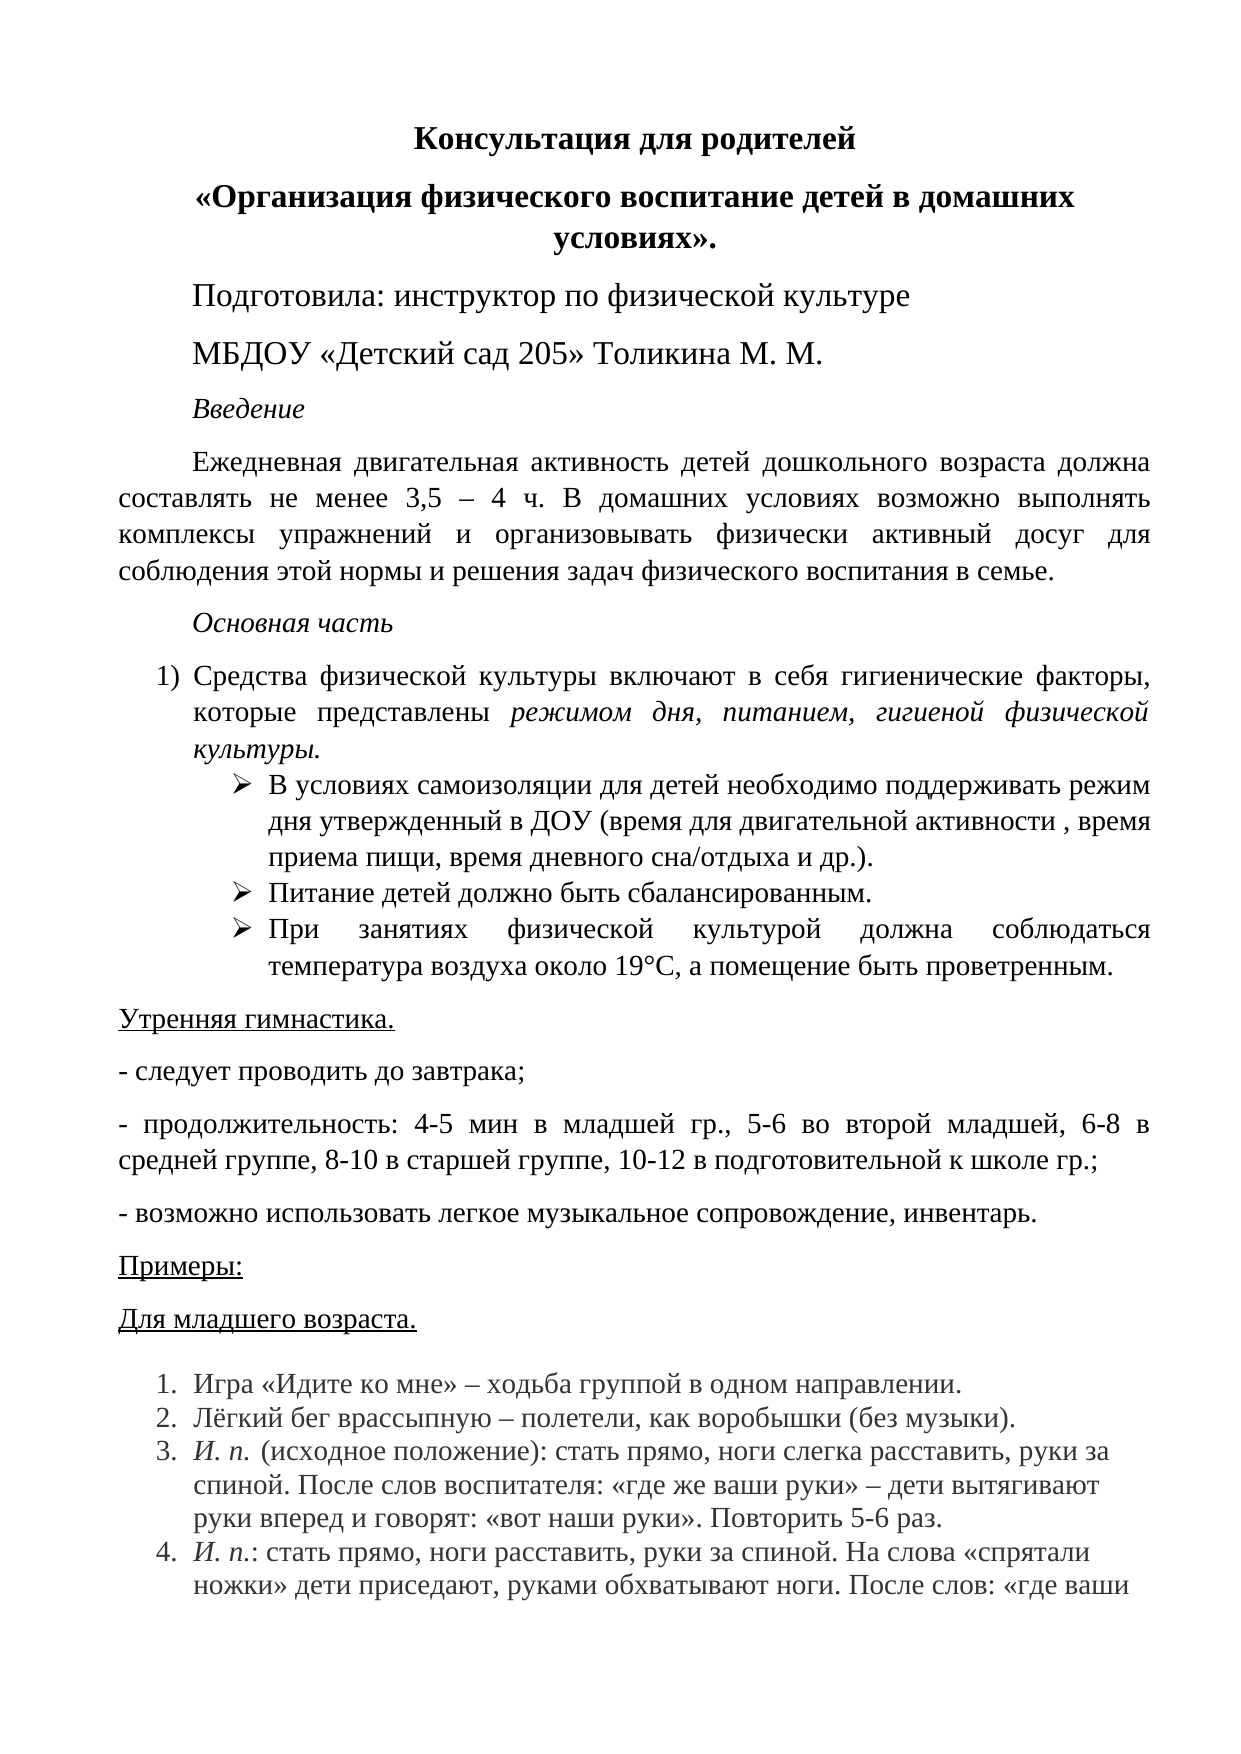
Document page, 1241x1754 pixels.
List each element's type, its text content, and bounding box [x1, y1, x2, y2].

text - следует проводить до завтрака; [118, 1053, 1152, 1087]
text Примеры: [118, 1248, 1152, 1282]
list Лёгкий бег врассыпную – полетели, как воробышки (без музыки). [156, 1400, 1152, 1433]
text Ежедневная двигательная активность детей дошкольного возраста должна составлять не менее 3,5 – 4 ч. В домашних условиях возможно выполнять комплексы упражнений и организовывать физически активный досуг для соблюдения этой нормы и решения задач физического воспитания в семье. [118, 444, 1152, 586]
text - возможно использовать легкое музыкальное сопровождение, инвентарь. [118, 1195, 1152, 1229]
list При занятиях физической культурой должна соблюдаться температура воздуха около 19°С, а помещение быть проветренным. [231, 912, 1152, 981]
text МБДОУ «Детский сад 205» Толикина М. М. [118, 333, 1152, 372]
text - продолжительность: 4-5 мин в младшей гр., 5-6 во второй младшей, 6-8 в средней группе, 8-10 в старшей группе, 10-12 в подготовительной к школе гр.; [118, 1106, 1152, 1176]
text Для младшего возраста. [118, 1301, 1152, 1334]
text Основная часть [118, 606, 1152, 639]
text «Организация физического воспитание детей в домашних условиях». [118, 176, 1152, 256]
text Утренняя гимнастика. [118, 1001, 1152, 1034]
text Консультация для родителей [118, 118, 1152, 156]
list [156, 1534, 1152, 1601]
list В условиях самоизоляции для детей необходимо поддерживать режим дня утвержденный в ДОУ (время для двигательной активности , время приема пищи, время дневного сна/отдыха и др.). [231, 767, 1152, 873]
list Средства физической культуры включают в себя гигиенические факторы, которые представлены режимом дня, питанием, гигиеной физической культуры. [156, 658, 1152, 764]
list Игра «Идите ко мне» – ходьба группой в одном направлении. [156, 1366, 1152, 1400]
list Питание детей должно быть сбалансированным. [231, 875, 1152, 909]
list И. п. (исходное положение): стать прямо, ноги слегка расставить, руки за спиной. После слов воспитателя: «где же ваши руки» – дети вытягивают руки вперед и говорят: «вот наши руки». Повторить 5-6 раз. [156, 1433, 1152, 1534]
text Введение [118, 392, 1152, 425]
text Подготовила: инструктор по физической культуре [118, 276, 1152, 314]
